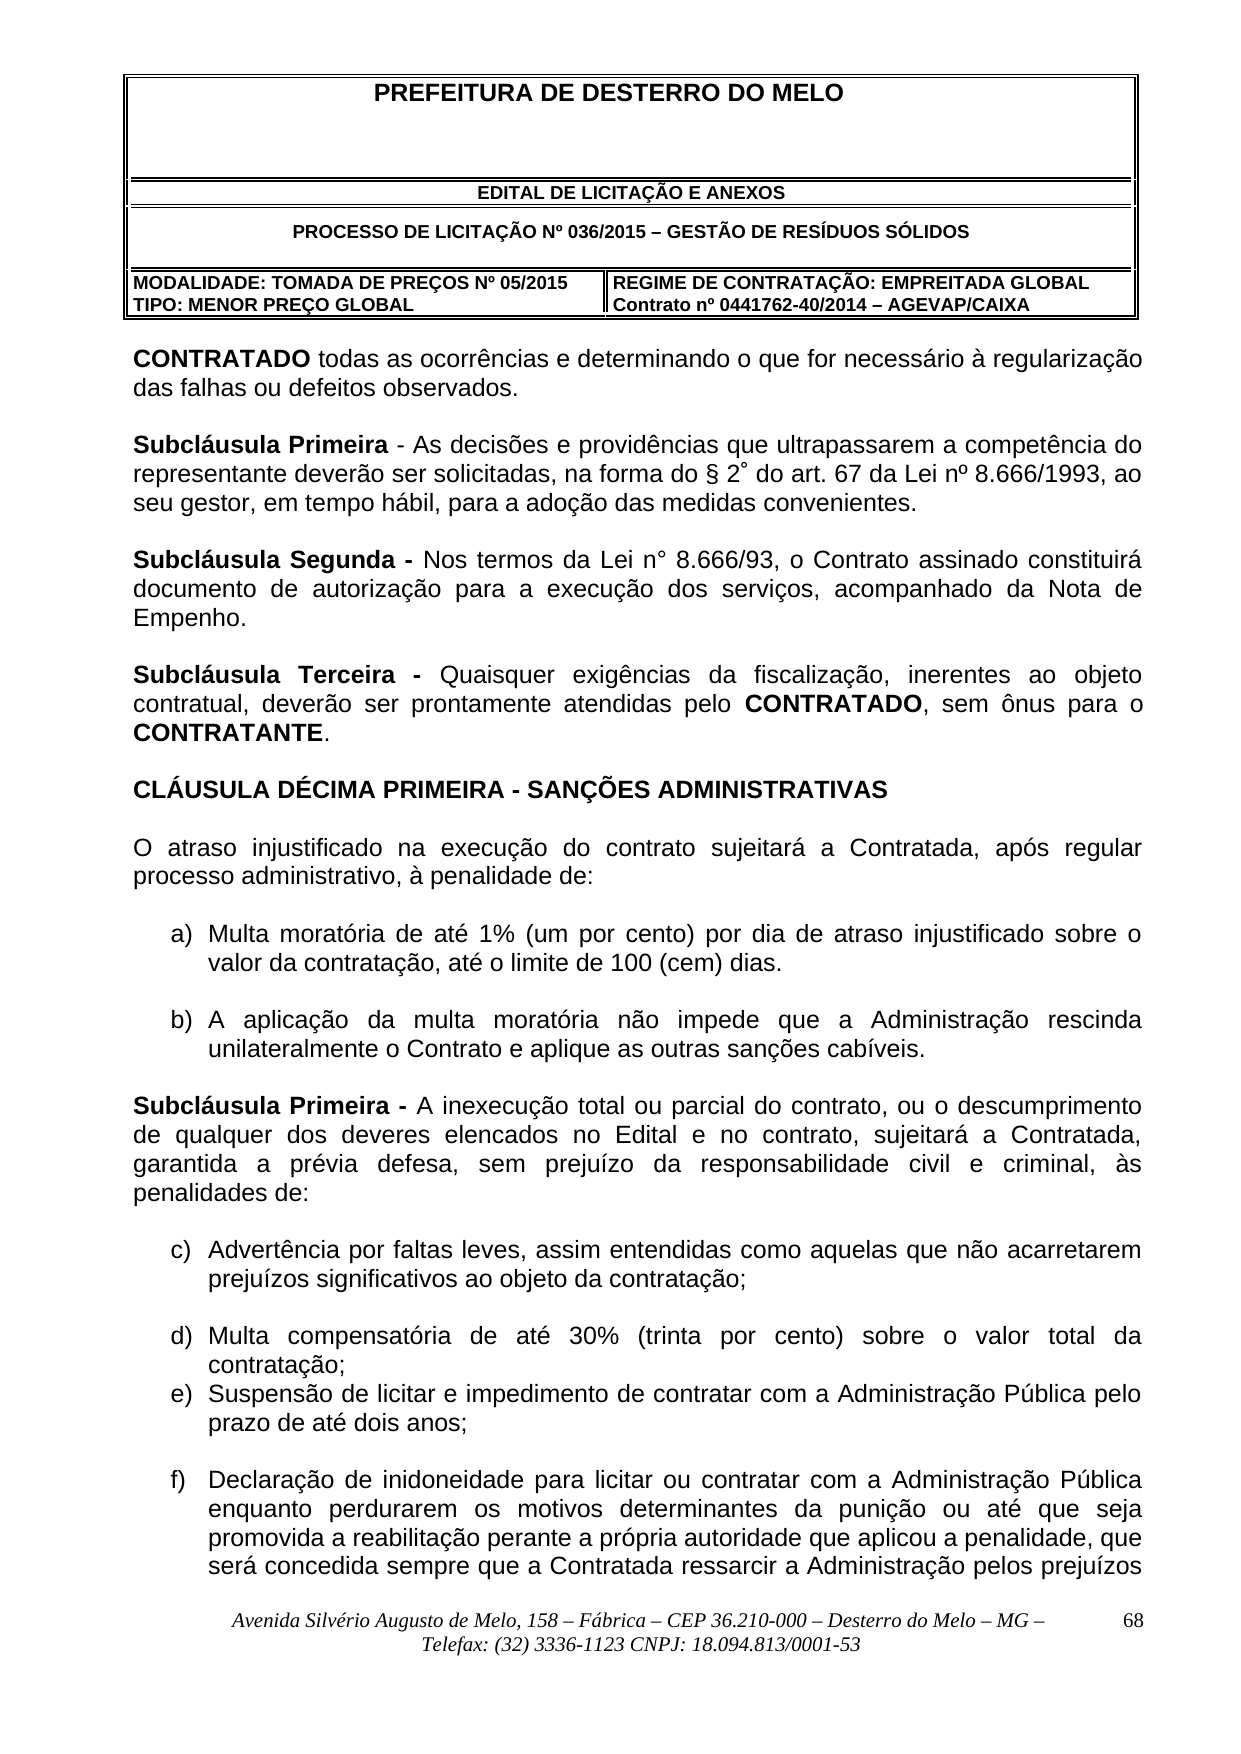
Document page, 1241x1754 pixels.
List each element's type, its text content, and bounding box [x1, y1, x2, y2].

text O atraso injustificado na execução do contrato sujeitará a Contratada, após regular processo administrativo, à penalidade de: [133, 833, 1144, 890]
list Multa compensatória de até 30% (trinta por cento) sobre o valor total da contratação; [170, 1321, 1144, 1379]
list Advertência por faltas leves, assim entendidas como aquelas que não acarretarem prejuízos significativos ao objeto da contratação; [170, 1235, 1144, 1293]
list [170, 1465, 1144, 1580]
text Subcláusula Terceira - Quaisquer exigências da fiscalização, inerentes ao objeto contratual, deverão ser prontamente atendidas pelo CONTRATADO, sem ônus para o CONTRATANTE. [133, 660, 1144, 746]
list A aplicação da multa moratória não impede que a Administração rescinda unilateralmente o Contrato e aplique as outras sanções cabíveis. [170, 1005, 1144, 1063]
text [133, 344, 1144, 401]
list Suspensão de licitar e impedimento de contratar com a Administração Pública pelo prazo de até dois anos; [170, 1379, 1144, 1436]
list Multa moratória de até 1% (um por cento) por dia de atraso injustificado sobre o valor da contratação, até o limite de 100 (cem) dias. [170, 919, 1144, 976]
text CLÁUSULA DÉCIMA PRIMEIRA - SANÇÕES ADMINISTRATIVAS [133, 775, 1144, 804]
text Subcláusula Segunda - Nos termos da Lei n° 8.666/93, o Contrato assinado constituirá documento de autorização para a execução dos serviços, acompanhado da Nota de Empenho. [133, 545, 1144, 631]
text Subcláusula Primeira - As decisões e providências que ultrapassarem a competência do representante deverão ser solicitadas, na forma do § 2˚ do art. 67 da Lei nº 8.666/1993, ao seu gestor, em tempo hábil, para a adoção das medidas convenientes. [133, 430, 1144, 516]
text Subcláusula Primeira - A inexecução total ou parcial do contrato, ou o descumprimento de qualquer dos deveres elencados no Edital e no contrato, sujeitará a Contratada, garantida a prévia defesa, sem prejuízo da responsabilidade civil e criminal, às penalidades de: [133, 1091, 1144, 1206]
